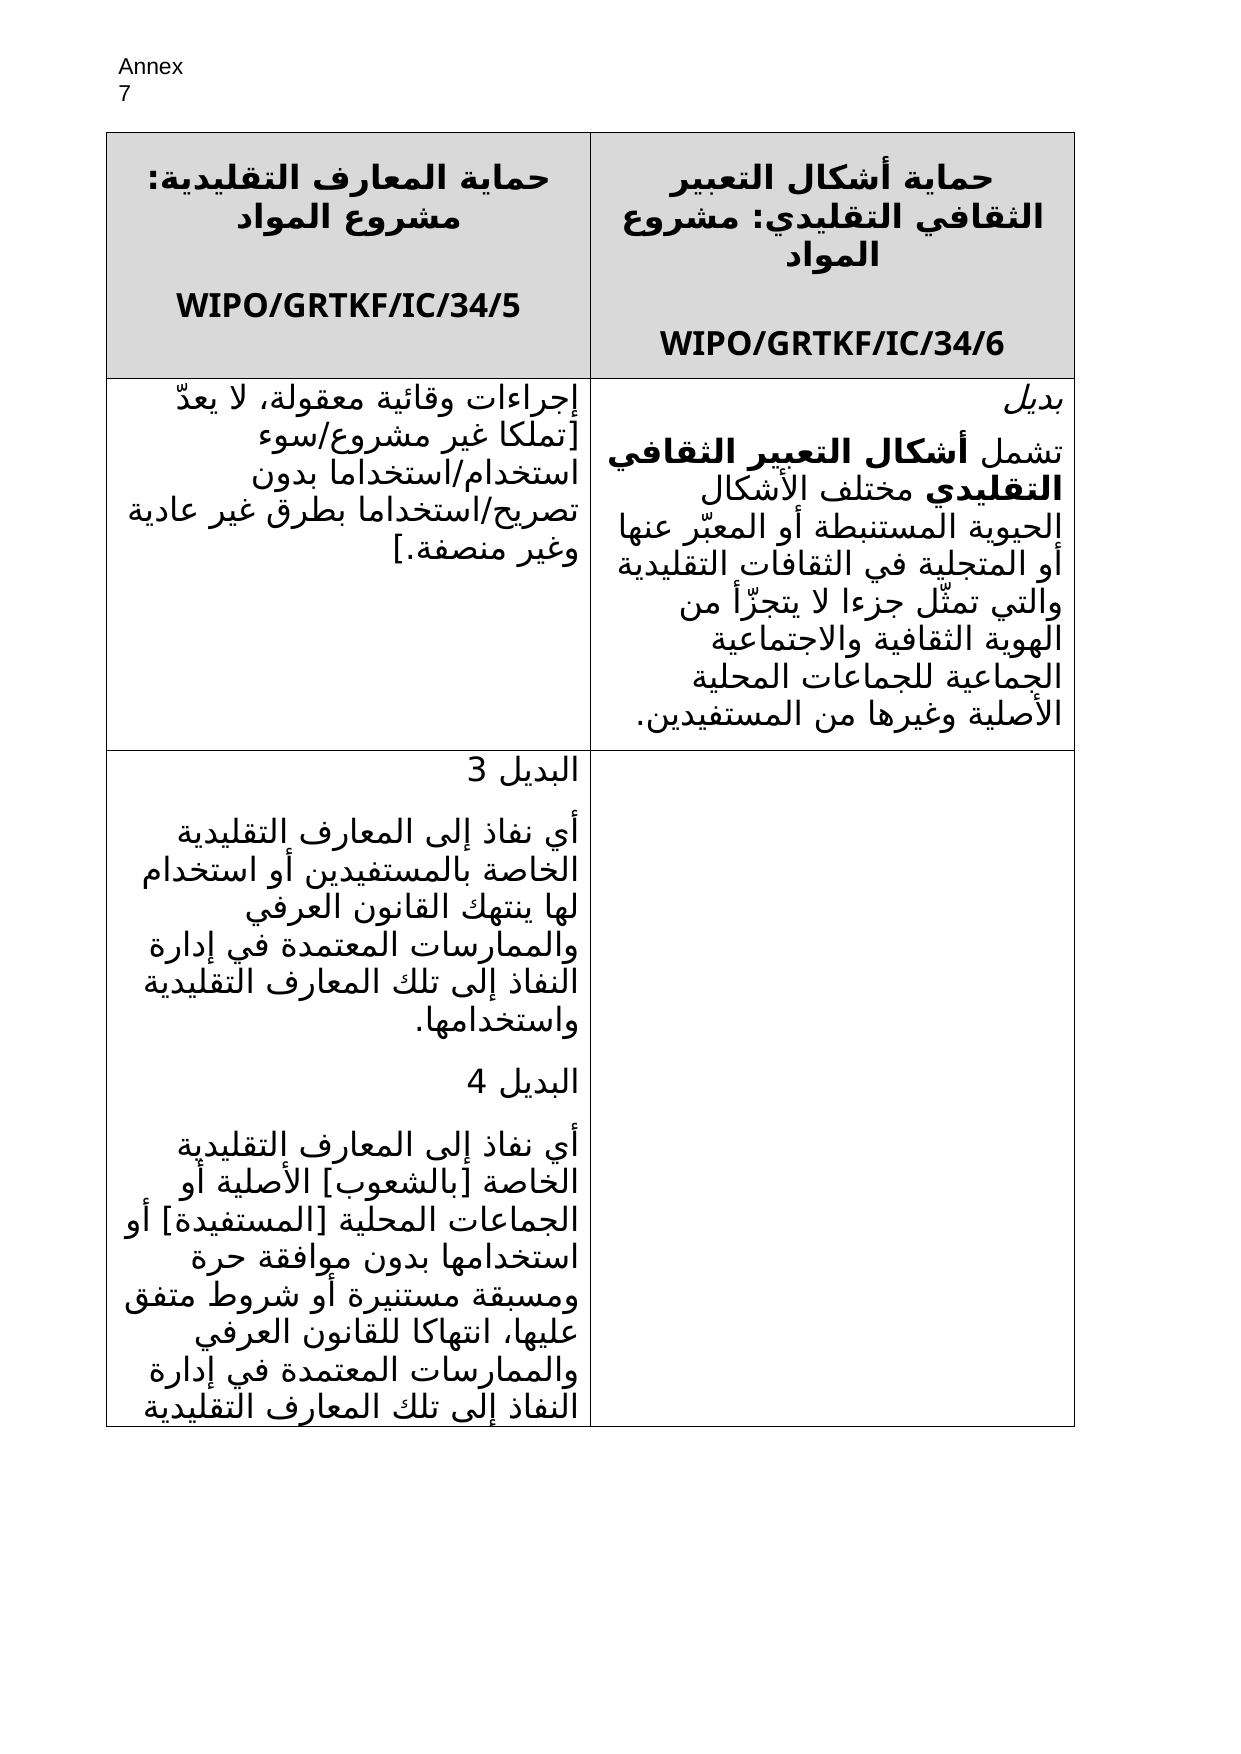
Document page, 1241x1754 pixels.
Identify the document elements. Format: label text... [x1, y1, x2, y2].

table_header حماية أشكال التعبير الثقافي التقليدي: مشروع المواد WIPO/GRTKF/IC/34/6 [591, 133, 1074, 378]
table_cell [591, 751, 1074, 1426]
table_cell [المادة 2 استخدام المصطلحات لأغراض هذا الصك: أشكال التعبير الثقافي التقليدي تعني أي أشكال ملموسة أو غير ملموسة للتعبير [الفني والأدبي] أو [غيره من التعبير الإبداعي والروحي،] [أو التعبير الإبداعي والأدبي أو الفني] أو أي تشكيلة منها، مثل أشكال التعبير بالحركة، وأشكال التعبير المادي، والموسيقي والصوتي، وأشكال التعبير اللفظي والمدوّن [وتحويراتها]، أيا كان الشكل الذي تعبَّر فيه أو تتجلى فيه أو تجسَّد فيه [التي يمكن أن توجد في أشكال مدوّنة/مقنّنة أو شفهية أو في أي شكل آخر]، والتي تكون [مستنبطة]/مستحدثة]، ومعبّرا عنها ومحافظا عليها في سياق جماعي، من قبل [شعوب] أصلية وجماعات محلية؛ والتي تكون نتاجا فريدا للهوية الثقافية [و]/[أو] الاجتماعية والتراث الثقافي [للشعوب] الأصلية والجماعات المحلية و/أو مرتبطة بشكل مباشر بهما؛ والتي تكون منقولة من جيل إلى آخر، سواء بصورة متتالية أم لا. وقد تكون أشكال التعبير الثقافي التقليدي حيوية ومتطورة. بديل تشمل أشكال التعبير الثقافي التقليدي مختلف الأشكال الحيوية المستنبطة أو المعبّر عنها أو المتجلية في الثقافات التقليدية والتي تمثّل جزءا لا يتجزّأ من الهوية الثقافية والاجتماعية الجماعية للجماعات المحلية الأصلية وغيرها من المستفيدين. [591, 379, 1074, 750]
table_cell المادة 2 استخدام المصطلحات لأغراض هذا الصك: [التملك غير المشروع يعني: البديل 1 أي نفاذ إلى [مكونات الموضوع]/[المعارف التقليدية] أو استخدامها بدون موافقة مسبقة مستنيرة أو إقرار ومشاركة وكذلك، عند الاقتضاء، بدون شروط متفق عليها، أيا كان الغرض من ذلك (تجاري أو بحثي أو أكاديمي أو نقل للتكنولوجيا). البديل 2 استخدام معارف تقليدية محمية تملكها جهة أخرى عندما يحصل المستخدم على [مكونات الموضوع]/[المعارف التقليدية] من صاحبها عبر وسائل غير سليمة أو إخلال بالثقة ممّا يؤدي إلى انتهاك القانون الوطني في بلد المورد، مع الاعتراف بأن اكتساب معارف تقليدية عبر وسائل قانونية، مثل [الاكتشاف أو الإبداع المستقل، أو] قراءة الكتب، أو الحصول عليها من مصادر خارج الجماعات التقليدية الأصلية، والهندسة العكسية، والكشف غير المقصود نتيجة اخفاق أصحاب المعارف التقليدية في اتخاذ إجراءات وقائية معقولة، لا يعدّ [تملكا غير مشروع/سوء استخدام/استخداما بدون تصريح/استخداما بطرق غير عادية وغير منصفة.] [107, 379, 590, 750]
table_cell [107, 751, 590, 1426]
table_header حماية المعارف التقليدية: مشروع المواد WIPO/GRTKF/IC/34/5 [107, 133, 590, 378]
